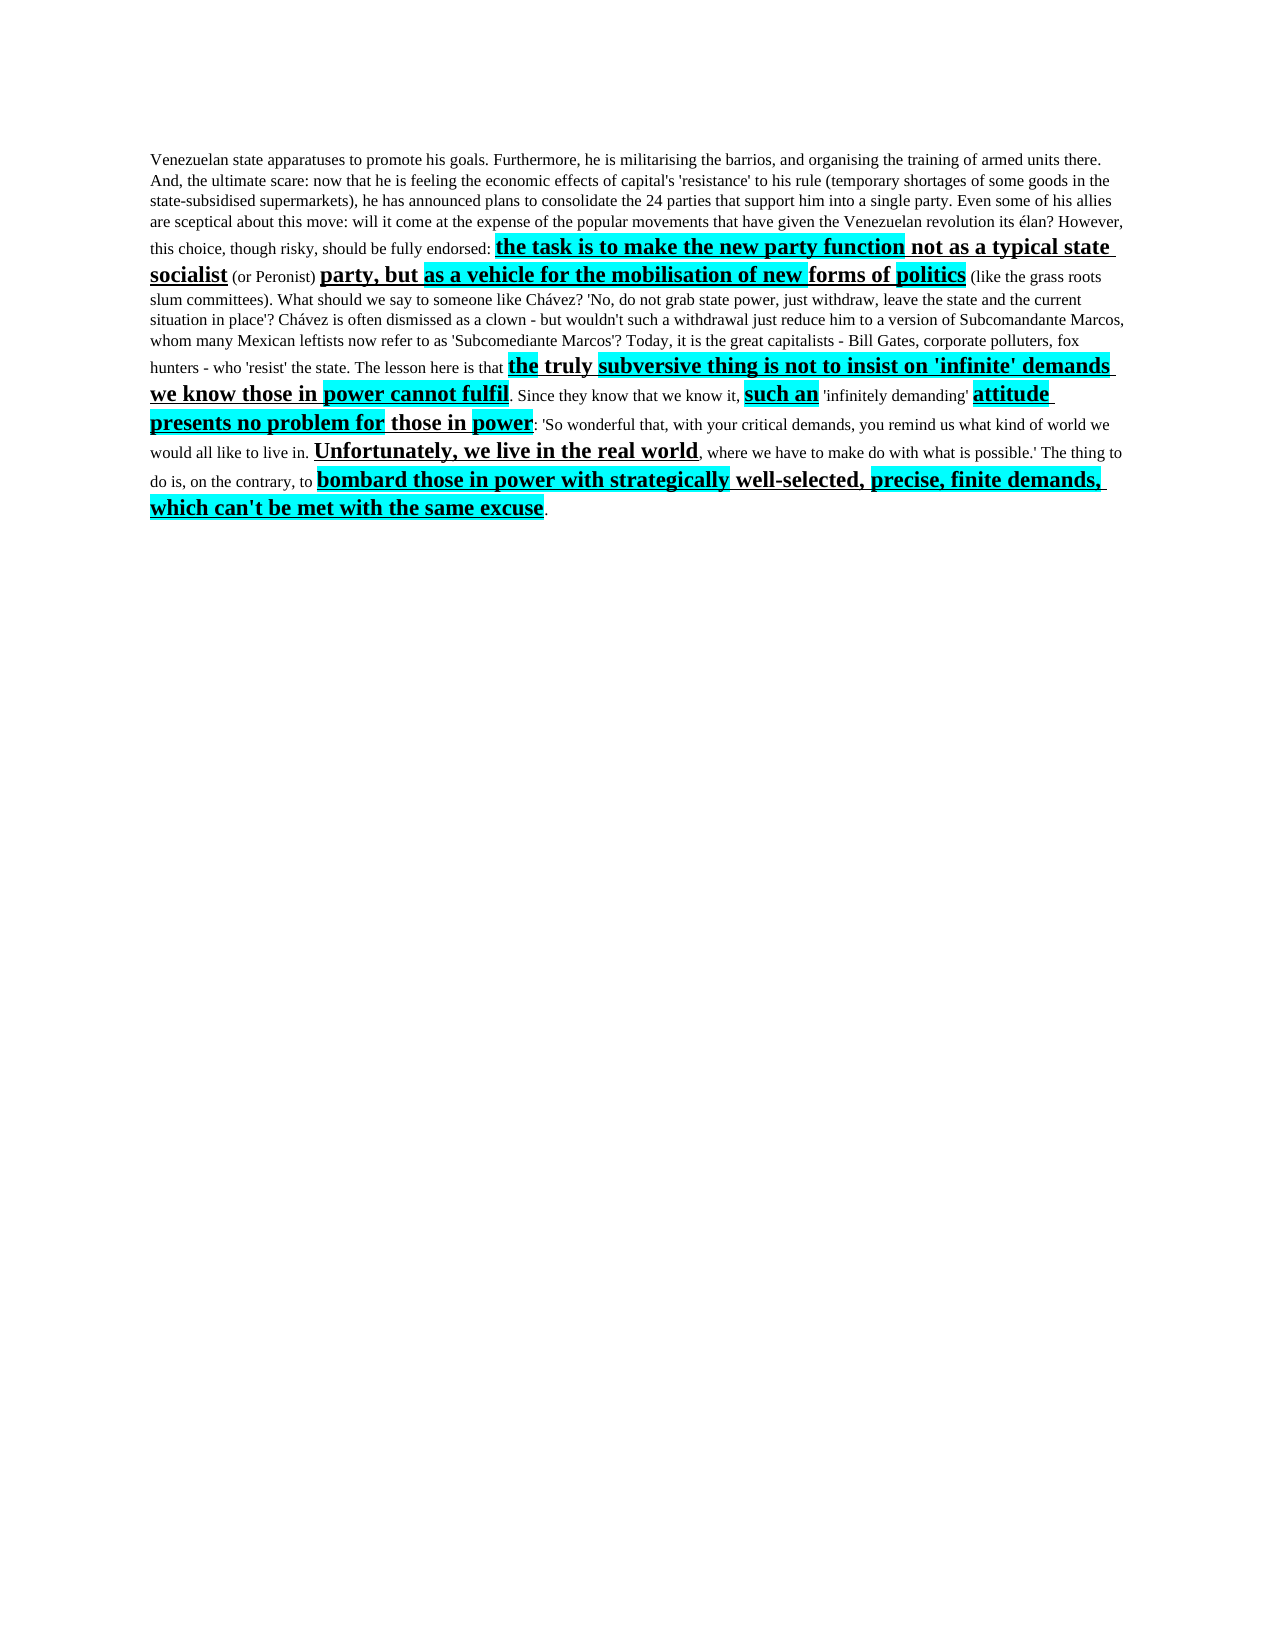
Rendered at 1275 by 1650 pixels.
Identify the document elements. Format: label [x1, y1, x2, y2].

text [150, 150, 1125, 520]
